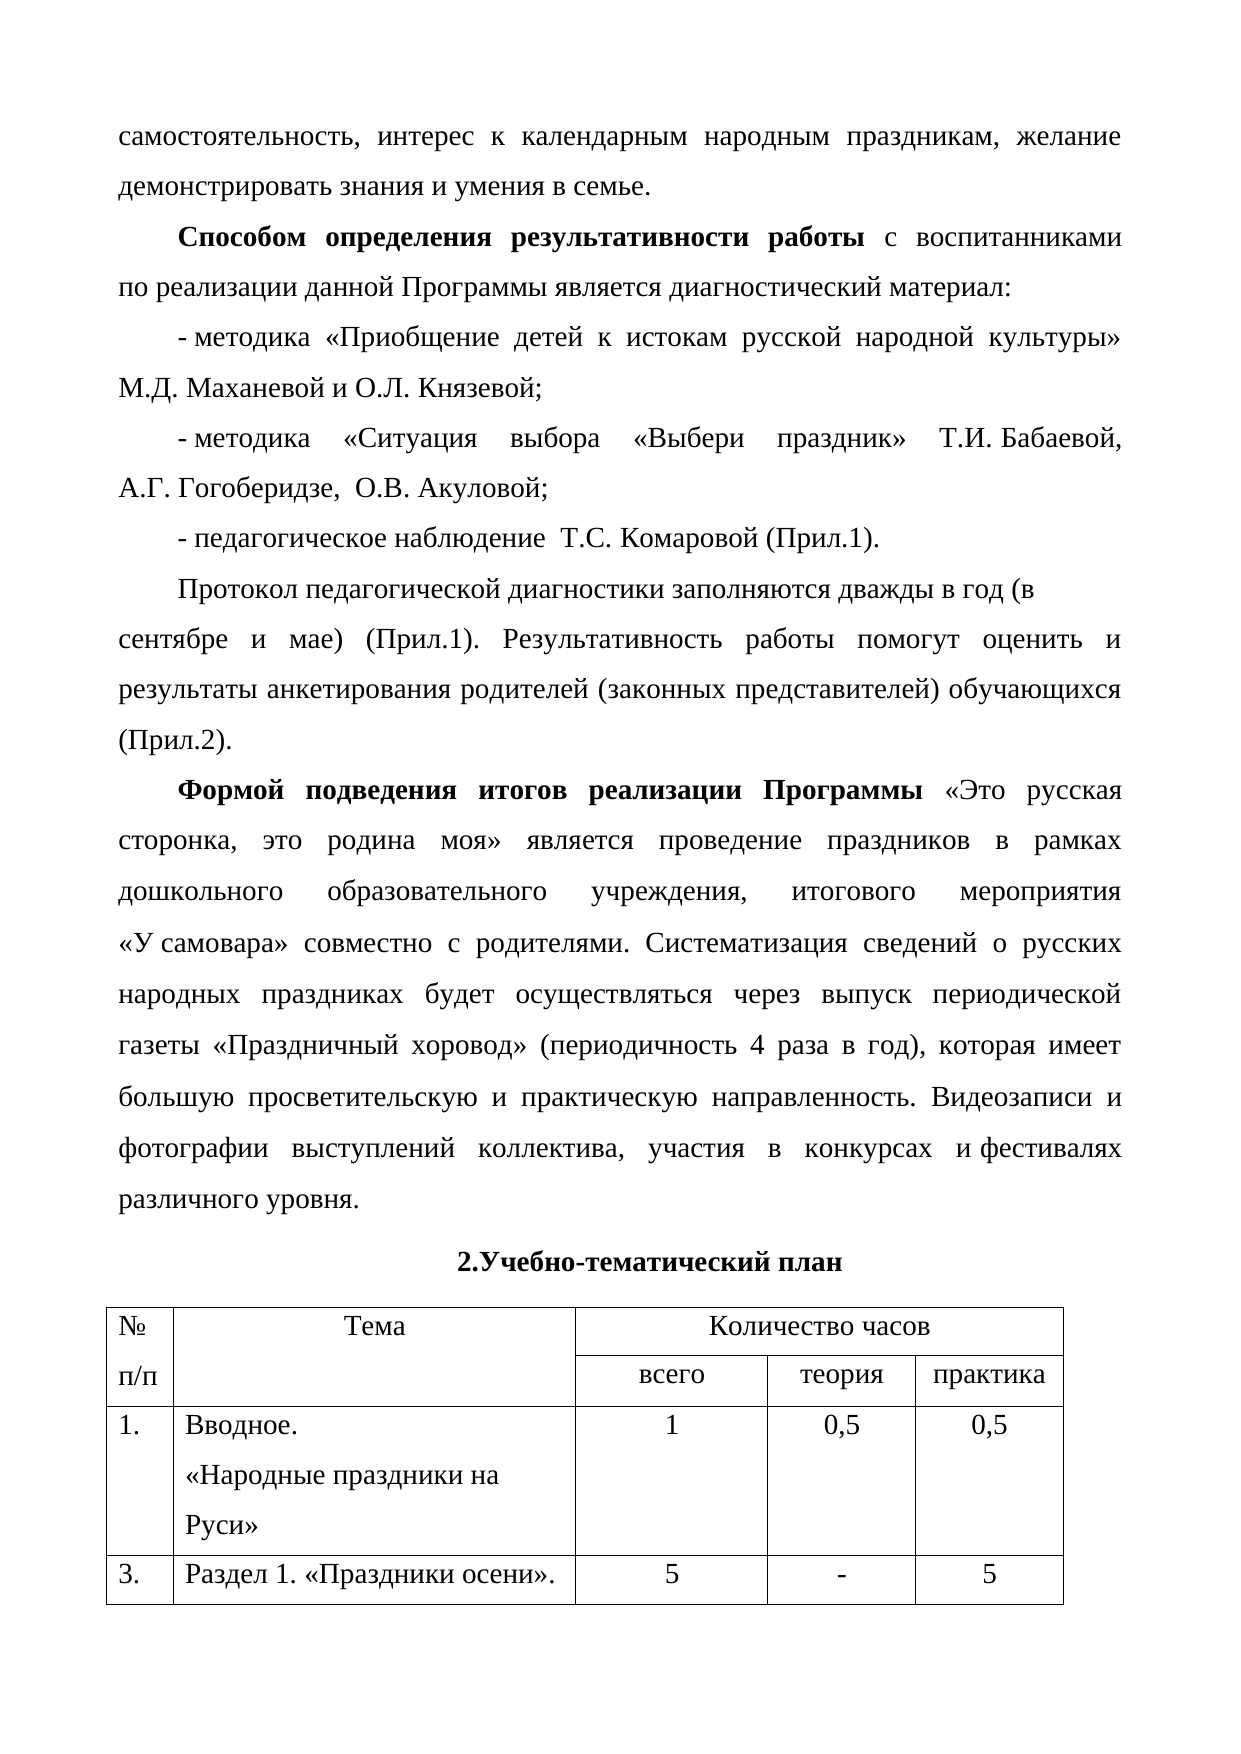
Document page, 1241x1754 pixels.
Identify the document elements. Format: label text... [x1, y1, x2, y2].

table_header № п/п [107, 1308, 173, 1406]
table_cell 0,5 [768, 1407, 915, 1555]
text Протокол педагогической диагностики заполняются дважды в год (в [118, 571, 1122, 604]
text Формой подведения итогов реализации Программы «Это русская сторонка, это родина моя» является проведение праздников в рамках дошкольного образовательного учреждения, итогового мероприятия «У самовара» совместно с родителями. Систематизация сведений о русских народных праздниках будет осуществляться через выпуск периодической газеты «Праздничный хоровод» (периодичность 4 раза в год), которая имеет большую просветительскую и практическую направленность. Видеозаписи и фотографии выступлений коллектива, участия в конкурсах и фестивалях различного уровня. [118, 772, 1122, 1214]
text - методика «Приобщение детей к истокам русской народной культуры» М.Д. Маханевой и О.Л. Князевой; [118, 319, 1122, 403]
text сентябре и мае) (Прил.1). Результативность работы помогут оценить и результаты анкетирования родителей (законных представителей) обучающихся (Прил.2). [118, 621, 1122, 755]
table_cell 0,5 [916, 1407, 1063, 1555]
table_cell 1 [576, 1407, 767, 1555]
table_cell Вводное. «Народные праздники на Руси» [174, 1407, 575, 1555]
text - педагогическое наблюдение Т.С. Комаровой (Прил.1). [118, 521, 1122, 554]
table_header Количество часов [576, 1308, 1063, 1355]
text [118, 118, 1122, 202]
text Способом определения результативности работы с воспитанниками по реализации данной Программы является диагностический материал: [118, 219, 1122, 303]
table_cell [174, 1556, 575, 1604]
table_header Тема [174, 1308, 575, 1406]
table_cell практика [916, 1356, 1063, 1406]
table_cell всего [576, 1356, 767, 1406]
text - методика «Ситуация выбора «Выбери праздник» Т.И. Бабаевой, А.Г. Гогоберидзе, О.В. Акуловой; [118, 420, 1122, 504]
table_cell 1. [107, 1407, 173, 1555]
table_cell 5 [576, 1556, 767, 1604]
table_cell 3. [107, 1556, 173, 1604]
table_cell теория [768, 1356, 915, 1406]
table_cell - [768, 1556, 915, 1604]
table_cell 5 [916, 1556, 1063, 1604]
text 2.Учебно-тематический план [118, 1244, 1122, 1277]
